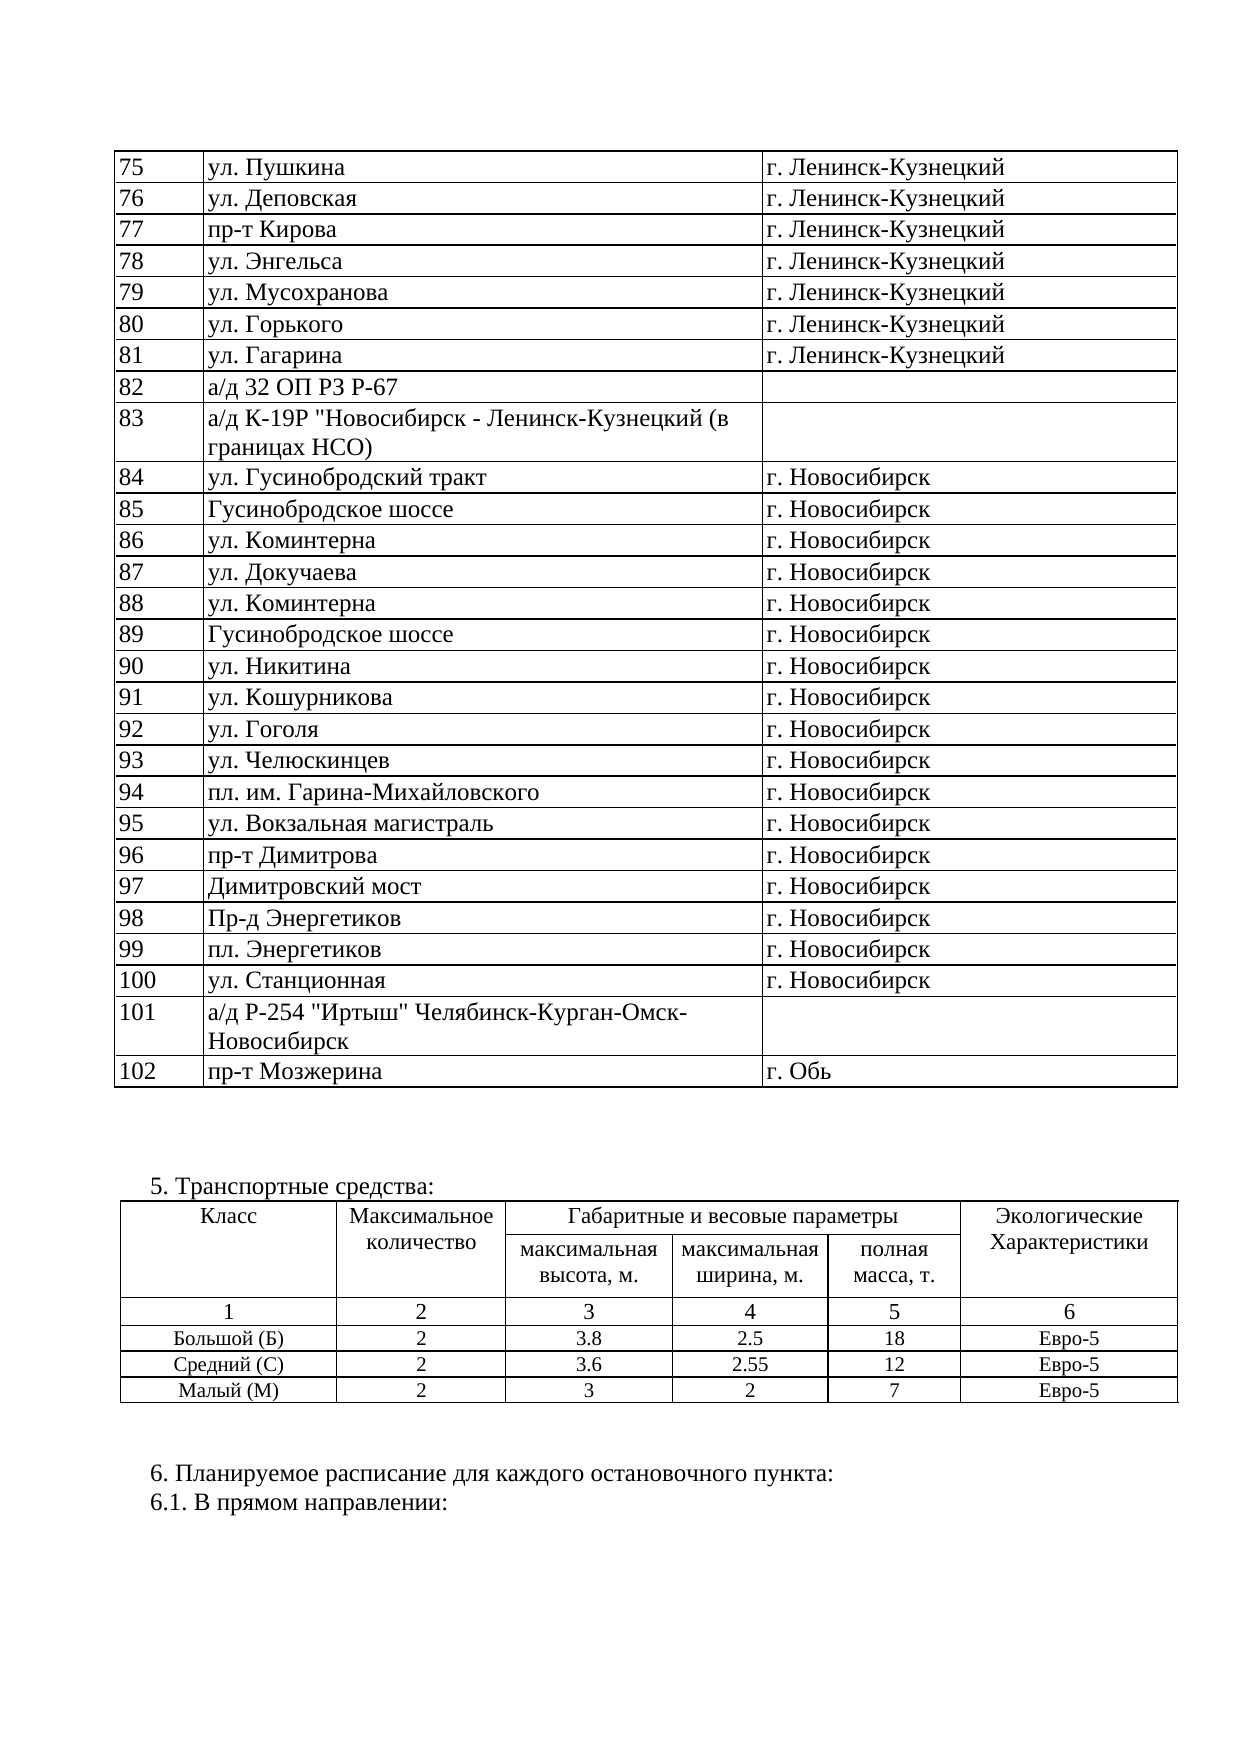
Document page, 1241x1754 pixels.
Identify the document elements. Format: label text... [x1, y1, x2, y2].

table_cell 2 [337, 1298, 505, 1325]
table_cell 2 [673, 1378, 827, 1402]
table_cell 94 [115, 776, 203, 807]
table_cell ул. Деповская [204, 183, 762, 213]
table_cell г. Новосибирск [763, 555, 1177, 587]
table_cell г. Ленинск-Кузнецкий [763, 181, 1177, 213]
table_cell ул. Энгельса [204, 246, 762, 276]
table_cell 77 [115, 214, 203, 244]
table_cell ул. Гусинобродский тракт [204, 462, 762, 492]
table_cell г. Новосибирск [763, 492, 1177, 524]
table_cell г. Новосибирск [763, 461, 1177, 492]
table_cell 92 [115, 714, 203, 744]
table_cell 2 [337, 1378, 505, 1402]
table_cell пл. им. Гарина-Михайловского [204, 777, 762, 807]
table_cell г. Ленинск-Кузнецкий [763, 244, 1177, 276]
table_cell г. Новосибирск [763, 744, 1177, 775]
table_cell 3.8 [506, 1326, 672, 1350]
table_header Габаритные и весовые параметры [506, 1202, 960, 1233]
table_cell а/д Р-254 "Иртыш" Челябинск-Курган-Омск-Новосибирск [204, 997, 762, 1054]
table_cell 97 [115, 871, 203, 901]
table_cell ул. Никитина [204, 651, 762, 681]
table_cell [763, 996, 1177, 1054]
table_cell 87 [115, 556, 203, 587]
table_cell максимальная высота, м. [506, 1235, 672, 1297]
table_cell 99 [115, 934, 203, 964]
table_cell г. Ленинск-Кузнецкий [763, 307, 1177, 339]
table_cell ул. Кошурникова [204, 683, 762, 712]
table_cell г. Ленинск-Кузнецкий [763, 213, 1177, 244]
table_cell Большой (Б) [121, 1326, 336, 1350]
table_cell 2 [337, 1352, 505, 1376]
table_cell 91 [115, 682, 203, 712]
table_cell 75 [115, 152, 203, 181]
table_cell 83 [115, 403, 203, 461]
table_cell пр-т Мозжерина [204, 1056, 762, 1086]
table_cell 100 [115, 965, 203, 996]
table_cell ул. Гоголя [204, 714, 762, 744]
table_cell 4 [673, 1298, 827, 1325]
table_cell Евро-5 [961, 1326, 1177, 1350]
table_cell 81 [115, 340, 203, 370]
table_cell 95 [115, 808, 203, 838]
table_cell 90 [115, 651, 203, 681]
table_cell г. Новосибирск [763, 901, 1177, 933]
table_cell Гусинобродское шоссе [204, 620, 762, 649]
table_cell Евро-5 [961, 1378, 1177, 1402]
table_header Класс [121, 1202, 336, 1297]
table_cell г. Ленинск-Кузнецкий [763, 339, 1177, 370]
table_header Максимальное количество [337, 1202, 505, 1297]
table_cell а/д 32 ОП РЗ Р-67 [204, 372, 762, 402]
table_cell г. Новосибирск [763, 870, 1177, 901]
table_cell г. Новосибирск [763, 807, 1177, 838]
table_cell 7 [829, 1378, 960, 1402]
table_header Экологические Характеристики [961, 1202, 1177, 1297]
table_cell 2 [337, 1326, 505, 1350]
table_cell 76 [115, 183, 203, 213]
table_cell 96 [115, 839, 203, 870]
table_cell ул. Пушкина [204, 152, 762, 181]
table_cell 3.6 [506, 1352, 672, 1376]
table_cell 6 [961, 1298, 1177, 1325]
table_cell 2.55 [673, 1352, 827, 1376]
table_cell г. Новосибирск [763, 933, 1177, 964]
table_cell 88 [115, 588, 203, 618]
table_cell 18 [829, 1326, 960, 1350]
table_cell г. Новосибирск [763, 775, 1177, 807]
table_cell пл. Энергетиков [204, 934, 762, 964]
table_cell 89 [115, 619, 203, 649]
table_cell Гусинобродское шоссе [204, 494, 762, 524]
table_cell ул. Коминтерна [204, 588, 762, 618]
text 6. Планируемое расписание для каждого остановочного пункта: [150, 1458, 1090, 1487]
table_cell г. Новосибирск [763, 964, 1177, 996]
table_cell г. Новосибирск [763, 681, 1177, 712]
table_cell а/д К-19Р "Новосибирск - Ленинск-Кузнецкий (в границах НСО) [204, 403, 762, 461]
table_cell 93 [115, 745, 203, 775]
table_cell г. Новосибирск [763, 838, 1177, 870]
table_cell Малый (М) [121, 1378, 336, 1402]
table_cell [763, 152, 1177, 181]
table_cell ул. Горького [204, 309, 762, 339]
table_cell [763, 370, 1177, 402]
table_cell 102 [115, 1056, 203, 1086]
table_cell ул. Коминтерна [204, 525, 762, 555]
table_cell Евро-5 [961, 1352, 1177, 1376]
table_cell ул. Вокзальная магистраль [204, 808, 762, 838]
table_cell максимальная ширина, м. [673, 1235, 827, 1297]
table_cell ул. Станционная [204, 966, 762, 996]
table_cell Средний (С) [121, 1352, 336, 1376]
table_cell ул. Челюскинцев [204, 746, 762, 775]
table_cell [763, 402, 1177, 461]
table_cell г. Новосибирск [763, 650, 1177, 681]
table_cell пр-т Кирова [204, 215, 762, 244]
table_cell 84 [115, 462, 203, 492]
table_cell Пр-д Энергетиков [204, 903, 762, 933]
table_cell Димитровский мост [204, 871, 762, 901]
table_cell 5 [829, 1298, 960, 1325]
table_cell 98 [115, 902, 203, 933]
table_cell пр-т Димитрова [204, 840, 762, 870]
table_cell г. Новосибирск [763, 713, 1177, 744]
table_cell 2.5 [673, 1326, 827, 1350]
table_cell 3 [506, 1298, 672, 1325]
table_cell г. Обь [763, 1055, 1177, 1086]
table_cell 1 [121, 1298, 336, 1325]
table_cell 80 [115, 308, 203, 339]
table_cell 101 [115, 997, 203, 1054]
table_cell 12 [829, 1352, 960, 1376]
table_cell 85 [115, 493, 203, 524]
table_cell 79 [115, 277, 203, 307]
table_cell 86 [115, 525, 203, 555]
table_cell г. Новосибирск [763, 618, 1177, 649]
table_cell ул. Мусохранова [204, 277, 762, 307]
table_cell 3 [506, 1378, 672, 1402]
table_cell ул. Докучаева [204, 557, 762, 587]
table_cell г. Новосибирск [763, 524, 1177, 555]
table_cell ул. Гагарина [204, 340, 762, 370]
table_cell г. Новосибирск [763, 587, 1177, 618]
table_cell 82 [115, 371, 203, 402]
table_cell 78 [115, 245, 203, 276]
table_cell г. Ленинск-Кузнецкий [763, 276, 1177, 307]
table_cell полная масса, т. [829, 1235, 960, 1297]
text 6.1. В прямом направлении: [150, 1487, 1090, 1516]
text 5. Транспортные средства: [150, 1171, 1090, 1200]
